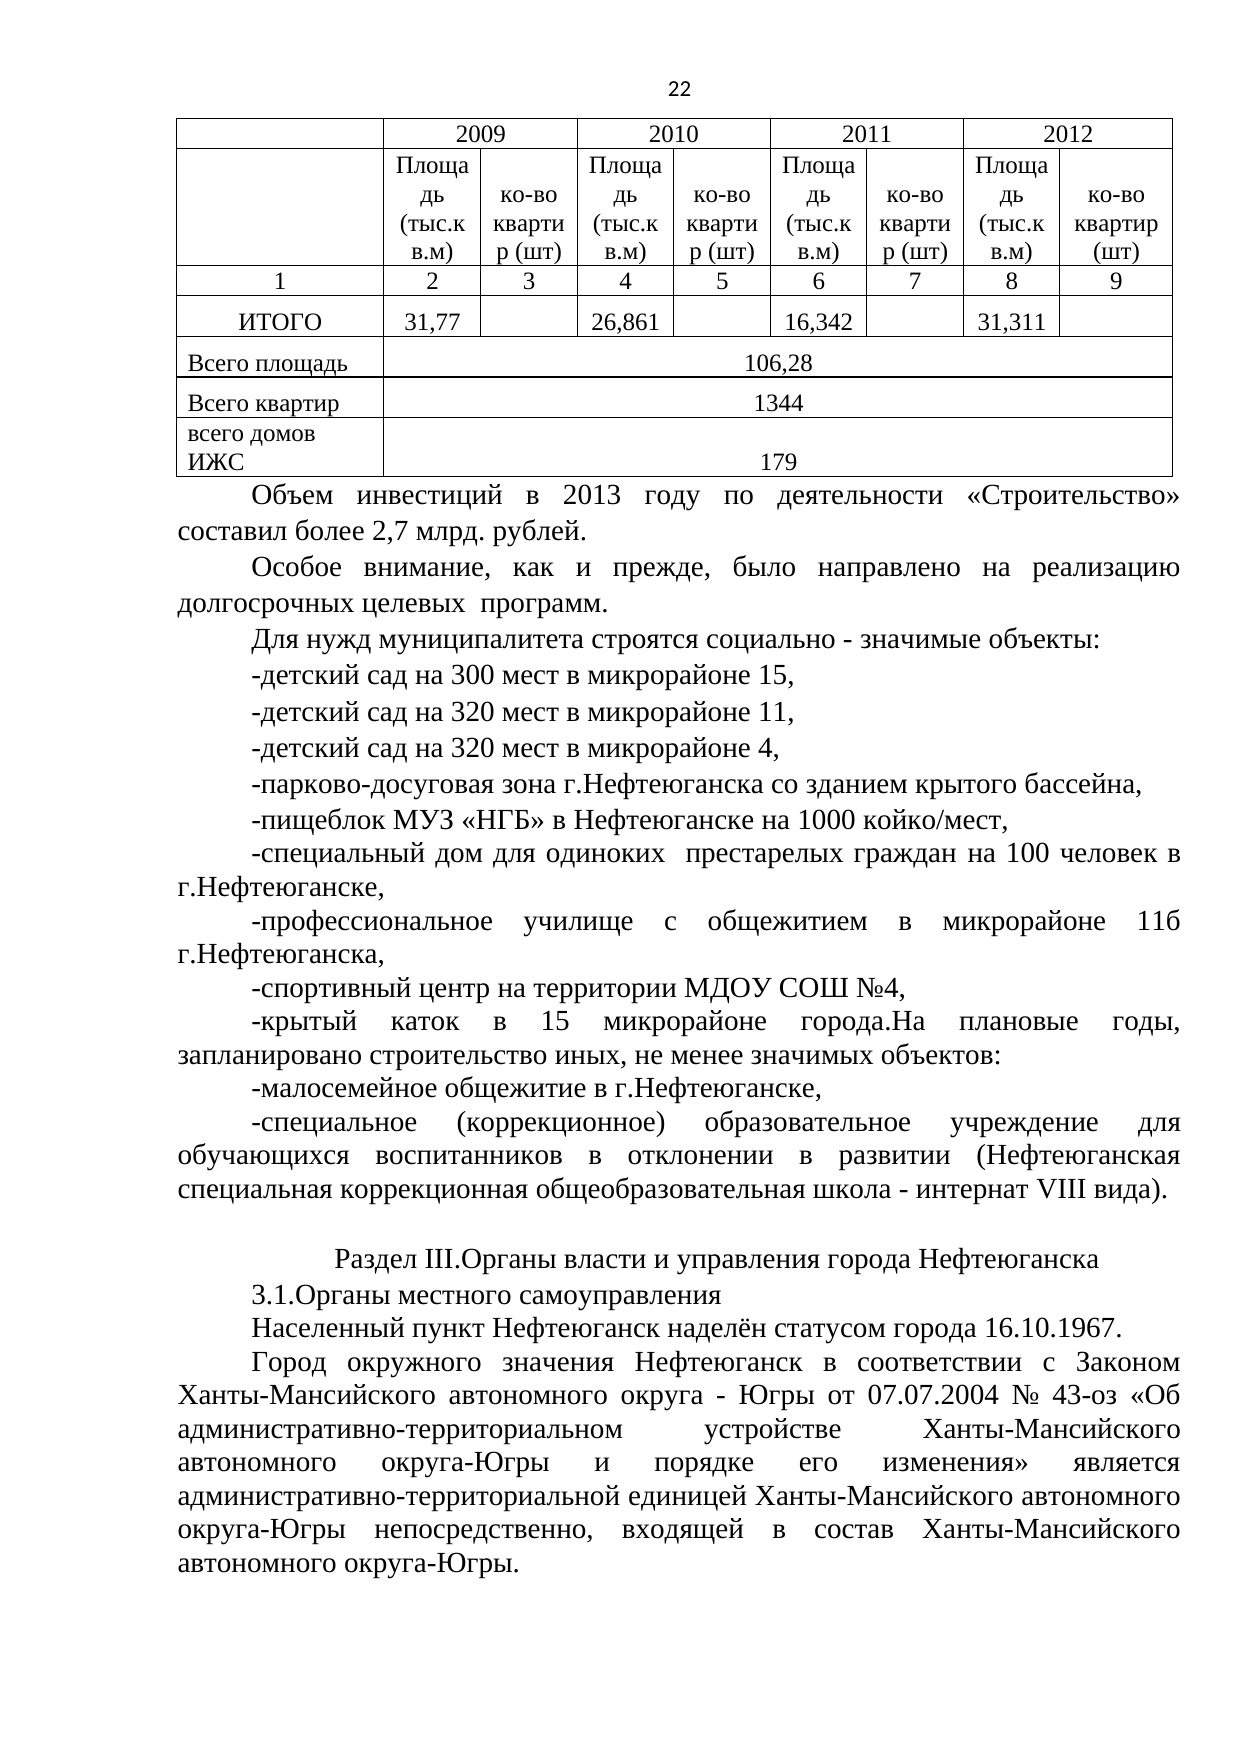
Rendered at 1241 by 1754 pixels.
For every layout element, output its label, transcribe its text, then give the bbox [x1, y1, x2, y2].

table_cell 6 [771, 266, 866, 295]
text -детский сад на 320 мест в микрорайоне 11, [177, 694, 1181, 727]
text Для нужд муниципалитета строятся социально - значимые объекты: [177, 621, 1181, 655]
text -парково-досуговая зона г.Нефтеюганска со зданием крытого бассейна, [177, 766, 1181, 799]
table_cell 7 [867, 266, 963, 295]
text -профессиональное училище с общежитием в микрорайоне 11б г.Нефтеюганска, [177, 903, 1181, 970]
table_cell 26,861 [578, 296, 673, 336]
text -крытый каток в 15 микрорайоне города.На плановые годы, запланировано строительство иных, не менее значимых объектов: [177, 1003, 1181, 1070]
list Раздел III.Органы власти и управления города Нефтеюганска [252, 1241, 1181, 1274]
table_cell всего домов ИЖС [177, 418, 383, 476]
table_cell 106,28 [384, 337, 1172, 376]
table_header 2011 [771, 119, 963, 148]
list 3.1.Органы местного самоуправления [177, 1277, 1181, 1310]
text -специальный дом для одиноких престарелых граждан на 100 человек в г.Нефтеюганске, [177, 836, 1181, 903]
table_cell ИТОГО [177, 296, 383, 336]
table_header [177, 119, 383, 148]
table_cell 4 [578, 266, 673, 295]
table_header 2010 [578, 119, 770, 148]
table_cell 5 [674, 266, 770, 295]
table_cell [1060, 296, 1172, 336]
table_cell 31,77 [384, 296, 480, 336]
text Город окружного значения Нефтеюганск в соответствии с Законом Ханты-Мансийского автономного округа - Югры от 07.07.2004 № 43-оз «Об административно-территориальном устройстве Ханты-Мансийского автономного округа-Югры и порядке его изменения» является административно-территориальной единицей Ханты-Мансийского автономного округа-Югры непосредственно, входящей в состав Ханты-Мансийского автономного округа-Югры. [177, 1344, 1181, 1579]
table_cell 2 [384, 266, 480, 295]
table_cell Площадь (тыс.кв.м) [578, 149, 673, 265]
table_cell ко-во квартир (шт) [1060, 149, 1172, 265]
table_header 2009 [384, 119, 577, 148]
text Объем инвестиций в 2013 году по деятельности «Строительство» составил более 2,7 млрд. рублей. [177, 477, 1181, 546]
text -спортивный центр на территории МДОУ СОШ №4, [177, 970, 1181, 1003]
table_cell 31,311 [964, 296, 1059, 336]
text -малосемейное общежитие в г.Нефтеюганске, [177, 1070, 1181, 1104]
table_cell ко-во квартир (шт) [867, 149, 963, 265]
table_cell Площадь (тыс.кв.м) [771, 149, 866, 265]
table_cell [867, 296, 963, 336]
table_cell 1344 [384, 378, 1172, 417]
table_cell [674, 296, 770, 336]
table_cell 1 [177, 266, 383, 295]
table_cell Площадь (тыс.кв.м) [964, 149, 1059, 265]
table_cell [481, 296, 577, 336]
text Особое внимание, как и прежде, было направлено на реализацию долгосрочных целевых программ. [177, 549, 1181, 619]
table_cell ко-во квартир (шт) [481, 149, 577, 265]
table_cell Всего площадь [177, 337, 383, 376]
text -пищеблок МУЗ «НГБ» в Нефтеюганске на 1000 койко/мест, [177, 802, 1181, 836]
table_cell 179 [384, 418, 1172, 476]
text Населенный пункт Нефтеюганск наделён статусом города 16.10.1967. [177, 1310, 1181, 1344]
table_cell 9 [1060, 266, 1172, 295]
table_cell 16,342 [771, 296, 866, 336]
table_cell 8 [964, 266, 1059, 295]
table_cell Всего квартир [177, 378, 383, 417]
table_cell 3 [481, 266, 577, 295]
text -детский сад на 300 мест в микрорайоне 15, [177, 657, 1181, 691]
text -детский сад на 320 мест в микрорайоне 4, [177, 730, 1181, 763]
table_header 2012 [964, 119, 1172, 148]
table_cell ко-во квартир (шт) [674, 149, 770, 265]
table_cell Площадь (тыс.кв.м) [384, 149, 480, 265]
text -специальное (коррекционное) образовательное учреждение для обучающихся воспитанников в отклонении в развитии (Нефтеюганская специальная коррекционная общеобразовательная школа - интернат VIII вида). [177, 1104, 1181, 1204]
table_cell [177, 149, 383, 265]
